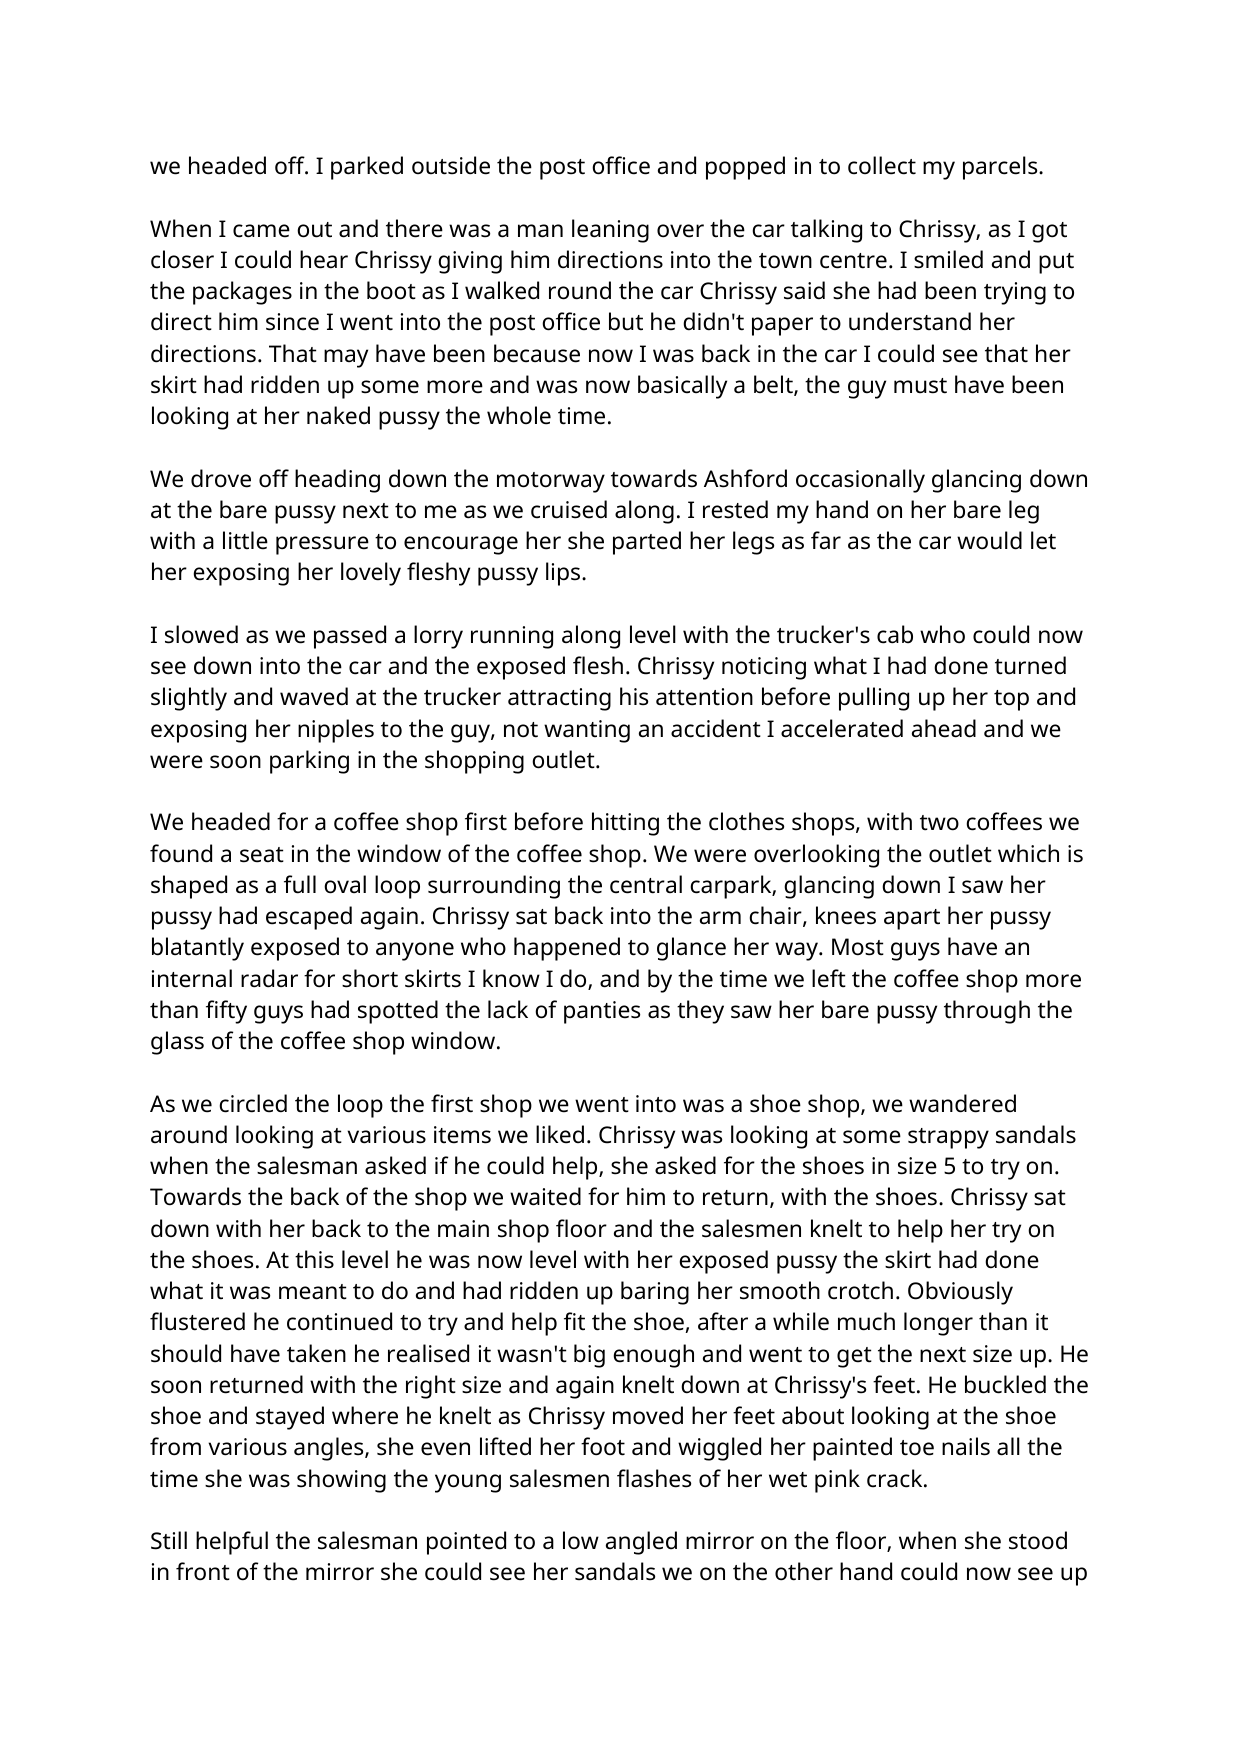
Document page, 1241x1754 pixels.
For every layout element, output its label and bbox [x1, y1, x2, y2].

text [150, 150, 1090, 1587]
